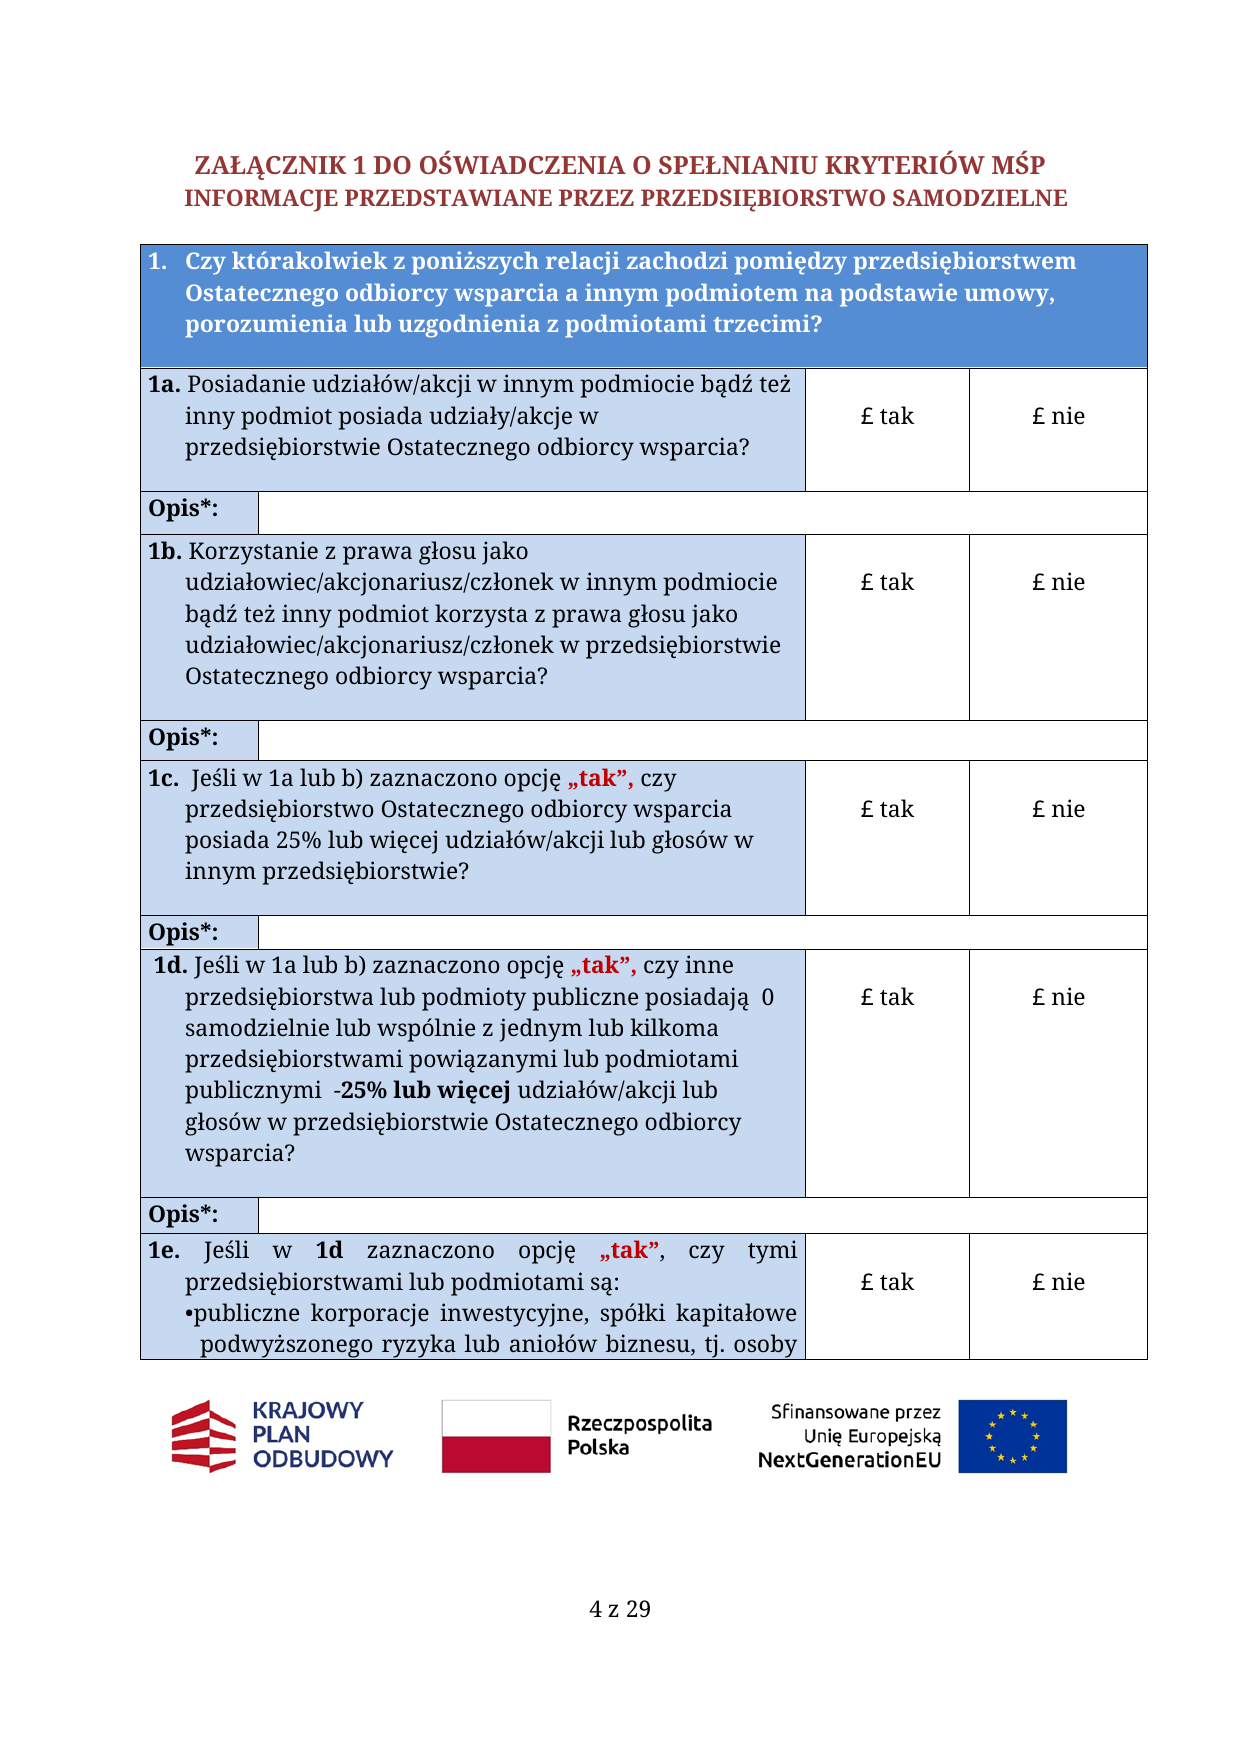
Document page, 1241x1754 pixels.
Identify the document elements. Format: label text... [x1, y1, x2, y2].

table_cell Opis*: [141, 1198, 258, 1233]
table_cell £ nie [970, 369, 1147, 491]
table_cell 1c. Jeśli w 1a lub b) zaznaczono opcję „tak”, czy przedsiębiorstwo Ostatecznego odbiorcy wsparcia posiada 25% lub więcej udziałów/akcji lub głosów w innym przedsiębiorstwie? [141, 761, 805, 915]
table_cell Opis*: [141, 721, 258, 760]
list ZAŁĄCZNIK 1 DO OŚWIADCZENIA O SPEŁNIANIU KRYTERIÓW MŚP [148, 148, 1093, 182]
table_cell [259, 492, 1147, 534]
table_cell £ nie [970, 1234, 1147, 1359]
table_cell £ tak [806, 535, 969, 720]
table_cell £ tak [806, 369, 969, 491]
table_cell [259, 916, 1147, 948]
table_cell £ nie [970, 950, 1147, 1197]
table_cell £ tak [806, 1234, 969, 1359]
table_cell [259, 1198, 1147, 1233]
table_header Czy którakolwiek z poniższych relacji zachodzi pomiędzy przedsiębiorstwem Ostatecznego odbiorcy wsparcia a innym podmiotem na podstawie umowy, porozumienia lub uzgodnienia z podmiotami trzecimi? [141, 245, 1147, 367]
table_cell [259, 721, 1147, 760]
table_cell £ tak [806, 761, 969, 915]
table_cell 1a. Posiadanie udziałów/akcji w innym podmiocie bądź też inny podmiot posiada udziały/akcje w przedsiębiorstwie Ostatecznego odbiorcy wsparcia? [141, 369, 805, 491]
table_cell £ tak [806, 950, 969, 1197]
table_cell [141, 1234, 805, 1359]
table_cell £ nie [970, 761, 1147, 915]
table_cell 1b. Korzystanie z prawa głosu jako udziałowiec/akcjonariusz/członek w innym podmiocie bądź też inny podmiot korzysta z prawa głosu jako udziałowiec/akcjonariusz/członek w przedsiębiorstwie Ostatecznego odbiorcy wsparcia? [141, 535, 805, 720]
table_cell Opis*: [141, 492, 258, 534]
table_cell Opis*: [141, 916, 258, 948]
table_cell 1d. Jeśli w 1a lub b) zaznaczono opcję „tak”, czy inne przedsiębiorstwa lub podmioty publiczne posiadają 0 samodzielnie lub wspólnie z jednym lub kilkoma przedsiębiorstwami powiązanymi lub podmiotami publicznymi -25% lub więcej udziałów/akcji lub głosów w przedsiębiorstwie Ostatecznego odbiorcy wsparcia? [141, 950, 805, 1197]
table_cell £ nie [970, 535, 1147, 720]
list INFORMACJE PRZEDSTAWIANE PRZEZ PRZEDSIĘBIORSTWO SAMODZIELNE [148, 182, 1093, 213]
